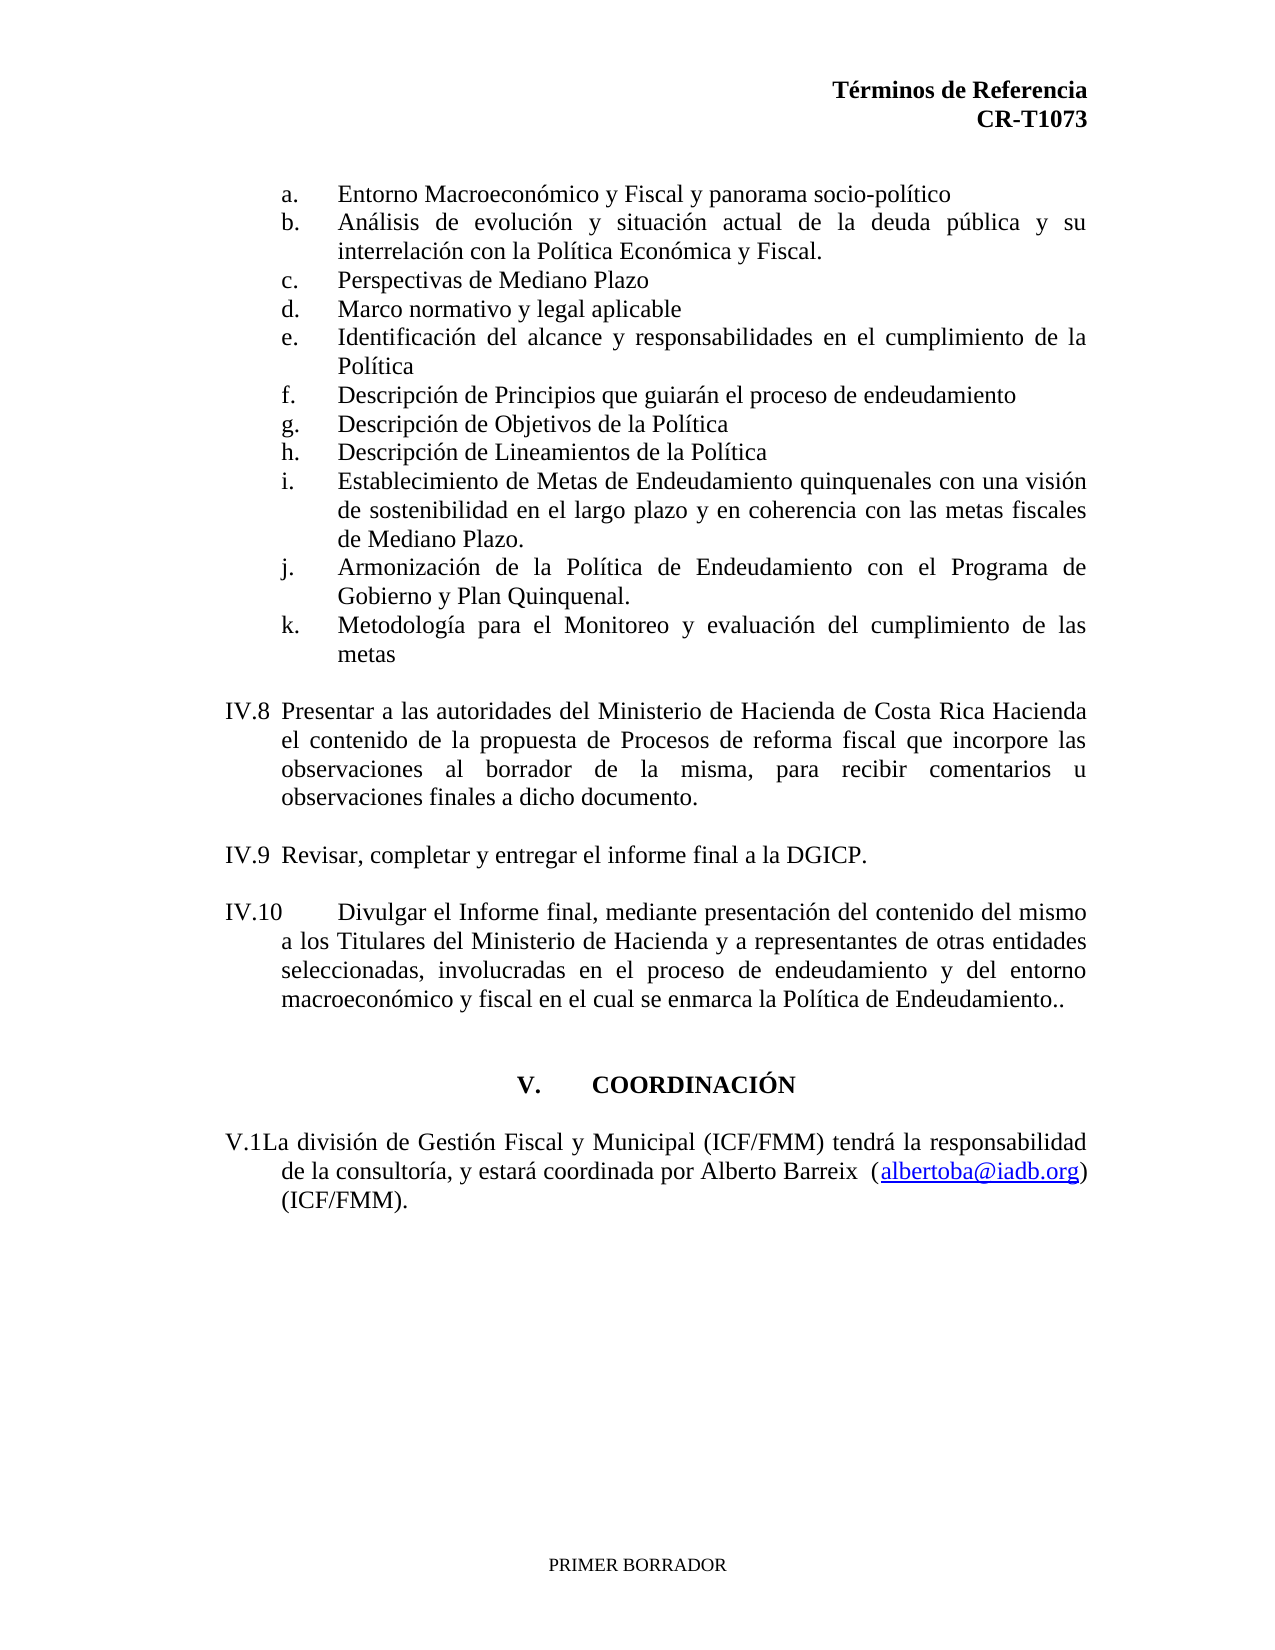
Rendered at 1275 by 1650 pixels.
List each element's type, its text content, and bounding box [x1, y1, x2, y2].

list Revisar, completar y entregar el informe final a la DGICP. [225, 840, 1087, 869]
text k. Metodología para el Monitoreo y evaluación del cumplimiento de las metas [281, 610, 1087, 667]
text i. Establecimiento de Metas de Endeudamiento quinquenales con una visión de sostenibilidad en el largo plazo y en coherencia con las metas fiscales de Mediano Plazo. [281, 466, 1087, 552]
text a. Entorno Macroeconómico y Fiscal y panorama socio-político [281, 179, 1087, 207]
text c. Perspectivas de Mediano Plazo [281, 265, 1087, 294]
list Presentar a las autoridades del Ministerio de Hacienda de Costa Rica Hacienda el contenido de la propuesta de Procesos de reforma fiscal que incorpore las observaciones al borrador de la misma, para recibir comentarios u observaciones finales a dicho documento. [225, 696, 1087, 811]
text h. Descripción de Lineamientos de la Política [281, 437, 1087, 466]
text g. Descripción de Objetivos de la Política [281, 409, 1087, 437]
text e. Identificación del alcance y responsabilidades en el cumplimiento de la Política [281, 322, 1087, 380]
text b. Análisis de evolución y situación actual de la deuda pública y su interrelación con la Política Económica y Fiscal. [281, 207, 1087, 265]
list La división de Gestión Fiscal y Municipal (ICF/FMM) tendrá la responsabilidad de la consultoría, y estará coordinada por Alberto Barreix (albertoba@iadb.org) (ICF/FMM). [225, 1127, 1087, 1214]
list Divulgar el Informe final, mediante presentación del contenido del mismo a los Titulares del Ministerio de Hacienda y a representantes de otras entidades seleccionadas, involucradas en el proceso de endeudamiento y del entorno macroeconómico y fiscal en el cual se enmarca la Política de Endeudamiento.. [225, 897, 1087, 1012]
text f. Descripción de Principios que guiarán el proceso de endeudamiento [281, 380, 1087, 409]
text j. Armonización de la Política de Endeudamiento con el Programa de Gobierno y Plan Quinquenal. [281, 552, 1087, 610]
text d. Marco normativo y legal aplicable [281, 294, 1087, 322]
list COORDINACIÓN [225, 1070, 1087, 1099]
